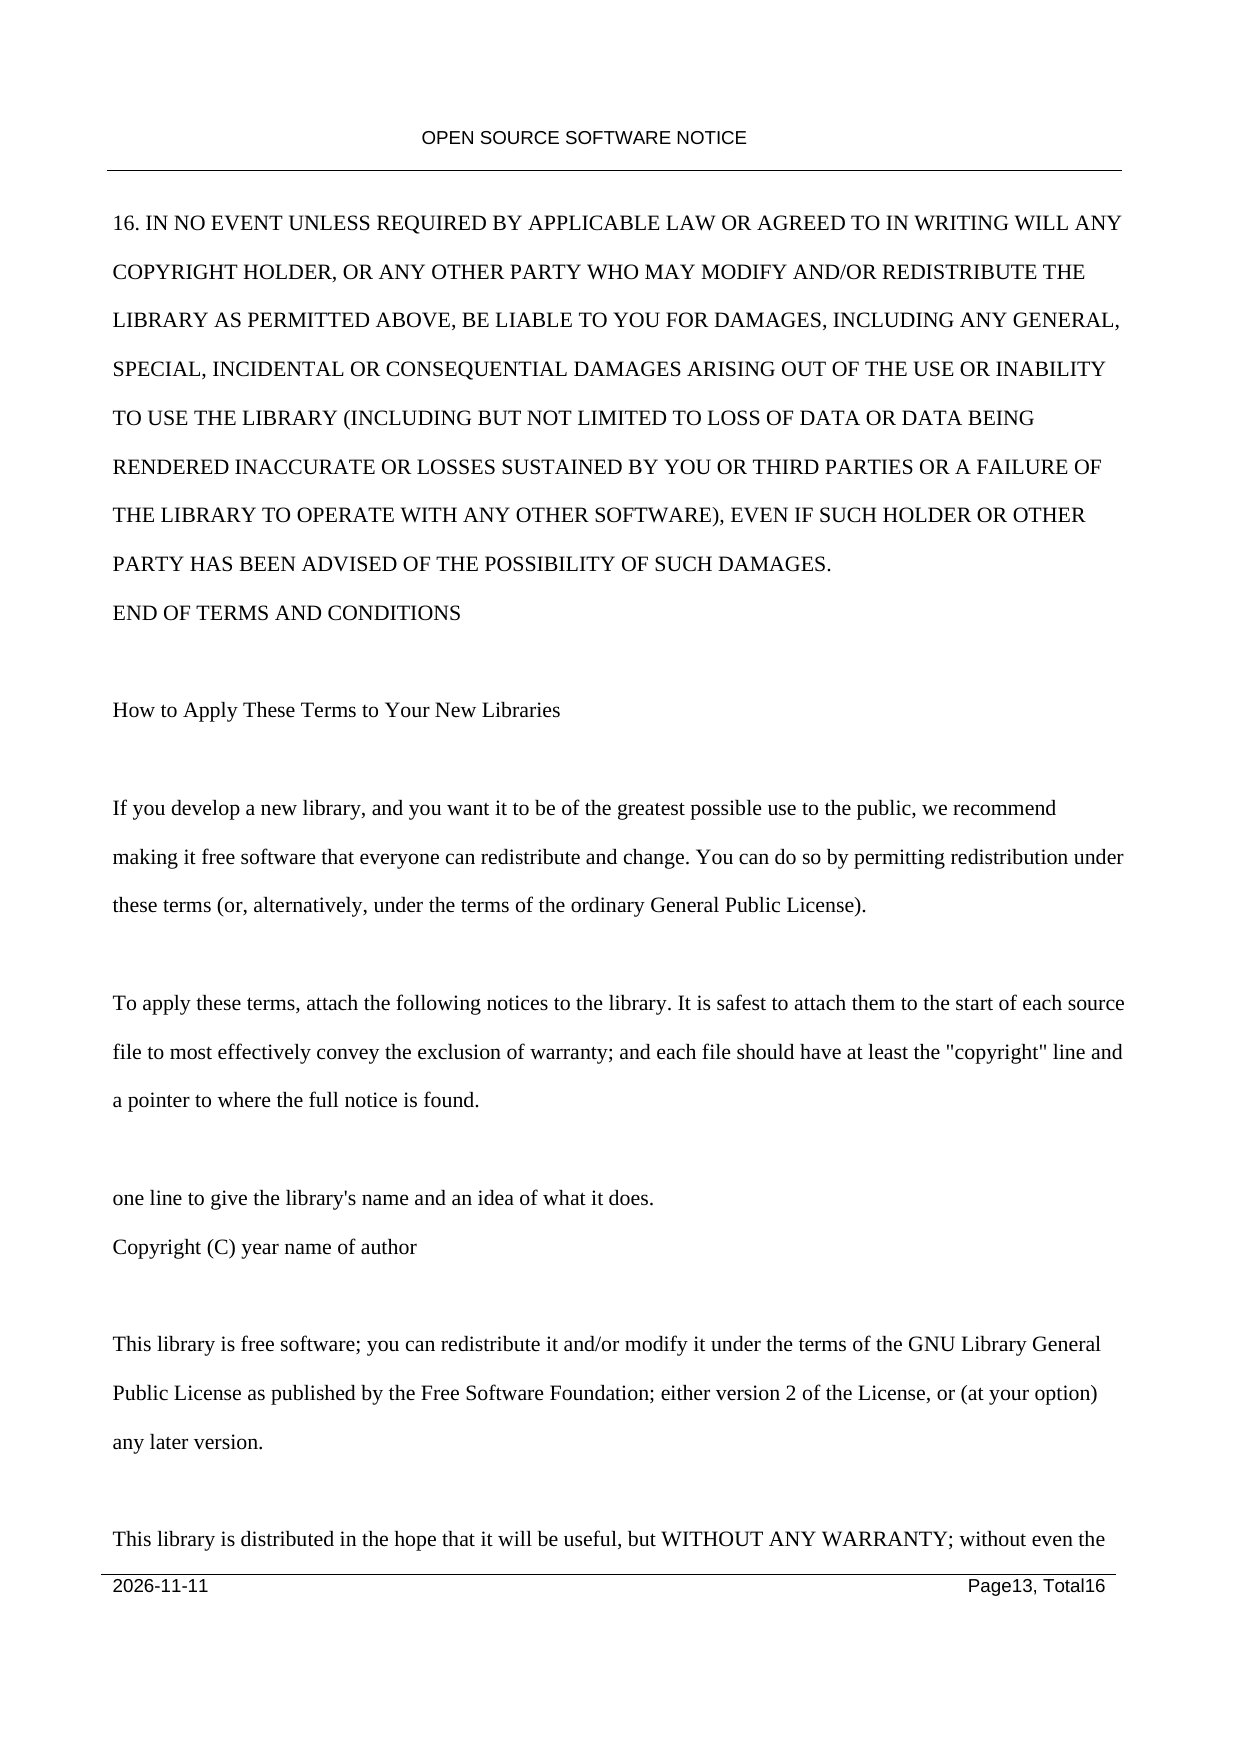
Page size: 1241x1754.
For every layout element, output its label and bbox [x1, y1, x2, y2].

text [112, 206, 1128, 1555]
